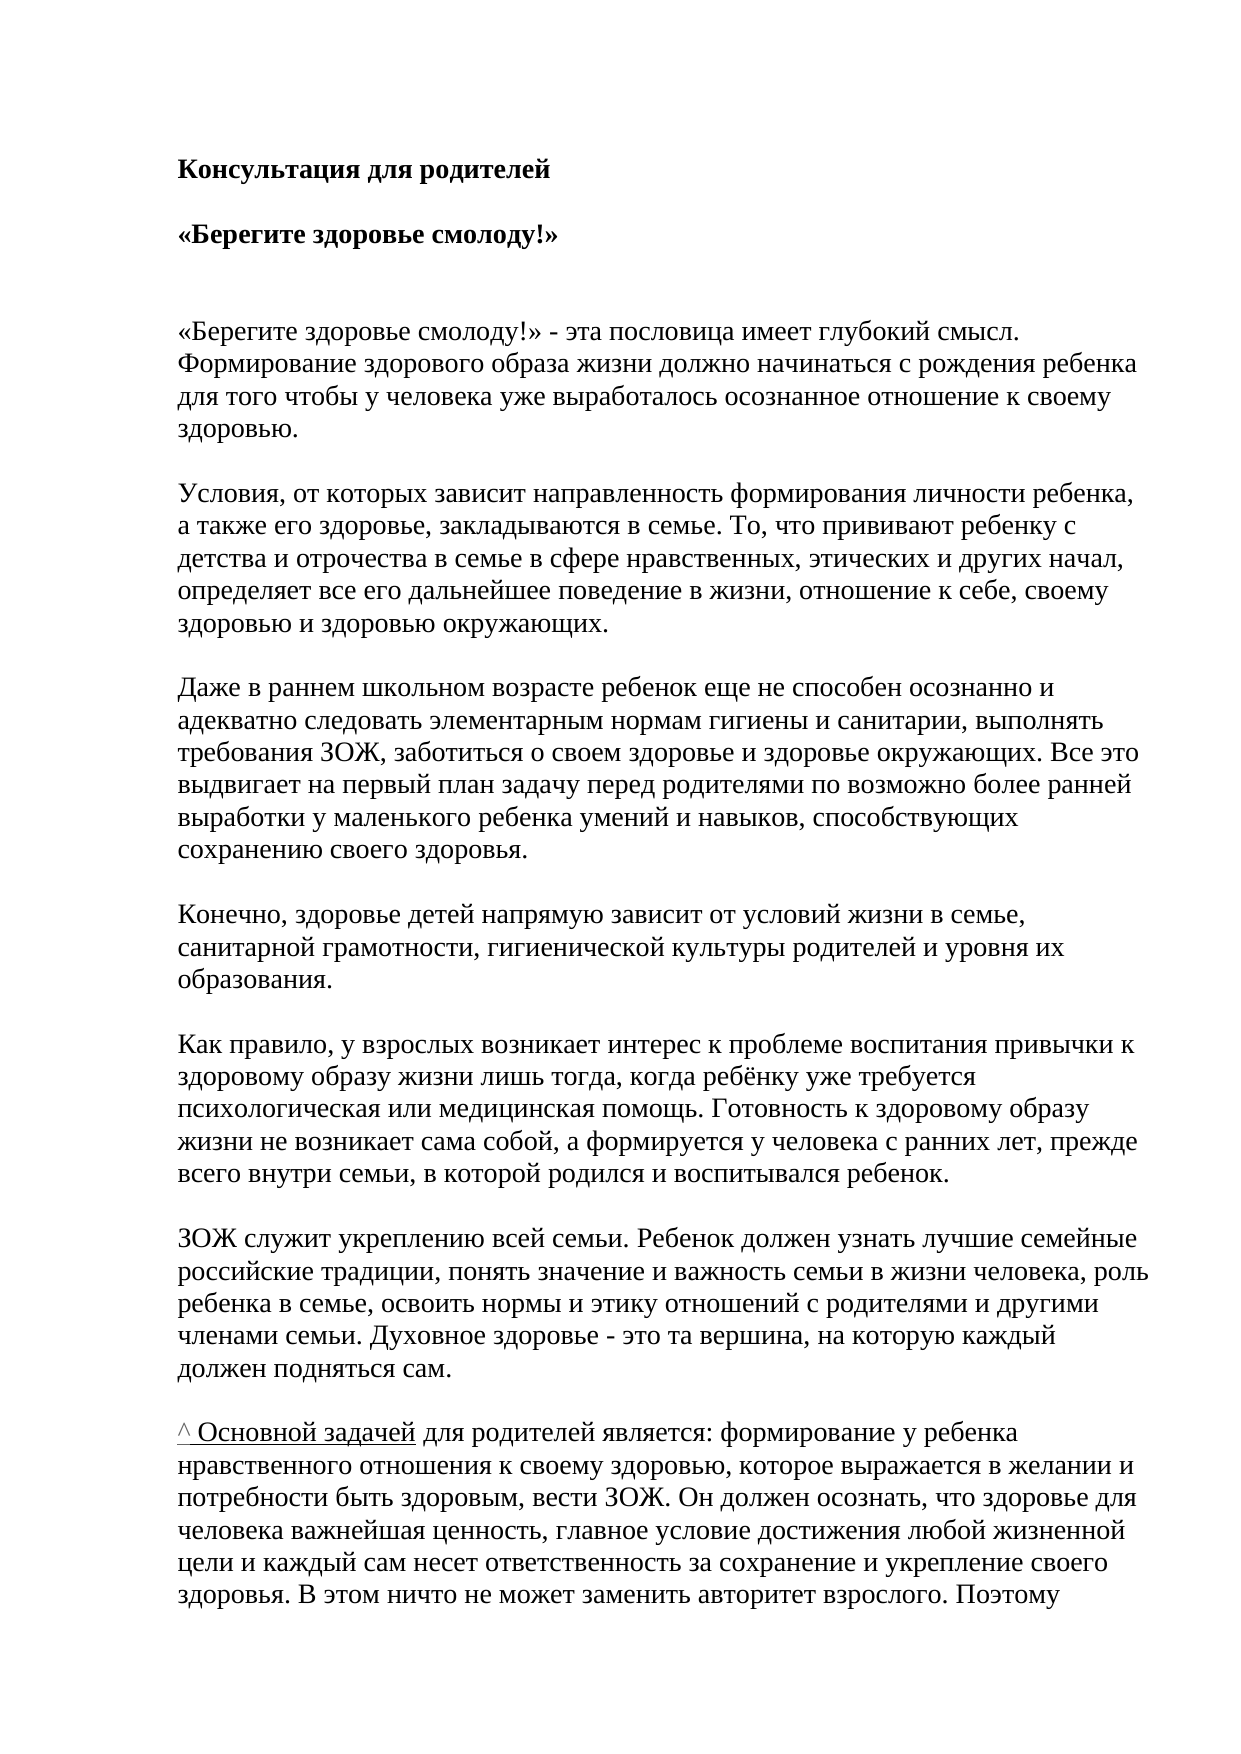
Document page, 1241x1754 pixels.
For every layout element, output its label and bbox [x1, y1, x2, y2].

table_header [176, 118, 1152, 1611]
